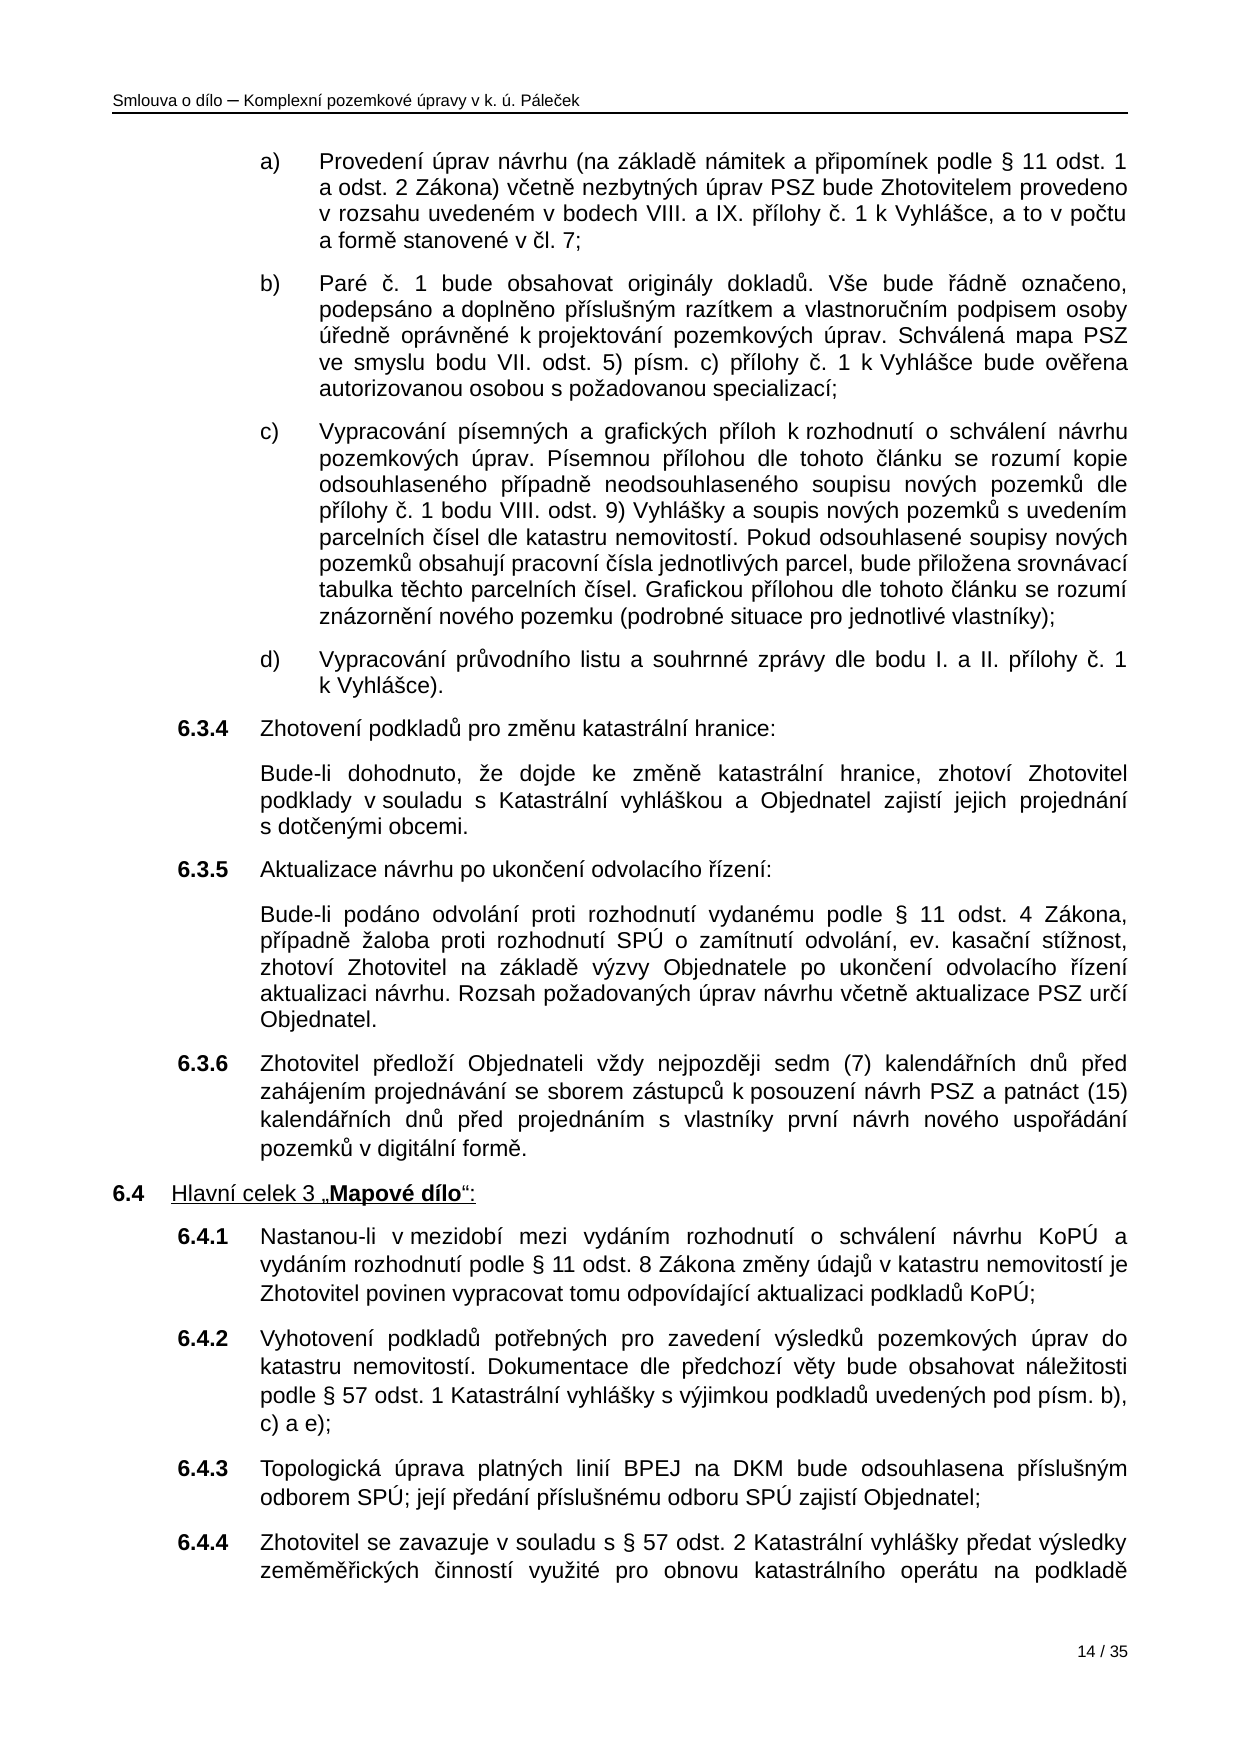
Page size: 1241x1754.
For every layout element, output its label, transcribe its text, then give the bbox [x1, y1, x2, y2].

list Paré č. 1 bude obsahovat originály dokladů. Vše bude řádně označeno, podepsáno a doplněno příslušným razítkem a vlastnoručním podpisem osoby úředně oprávněné k projektování pozemkových úprav. Schválená mapa PSZ ve smyslu bodu VII. odst. 5) písm. c) přílohy č. 1 k Vyhlášce bude ověřena autorizovanou osobou s požadovanou specializací; [260, 270, 1128, 402]
text Vyhotovení podkladů potřebných pro zavedení výsledků pozemkových úprav do katastru nemovitostí. Dokumentace dle předchozí věty bude obsahovat náležitosti podle § 57 odst. 1 Katastrální vyhlášky s výjimkou podkladů uvedených pod písm. b), c) a e); [177, 1325, 1128, 1437]
text Aktualizace návrhu po ukončení odvolacího řízení: [177, 856, 1128, 882]
list Bude-li podáno odvolání proti rozhodnutí vydanému podle § 11 odst. 4 Zákona, případně žaloba proti rozhodnutí SPÚ o zamítnutí odvolání, ev. kasační stížnost, zhotoví Zhotovitel na základě výzvy Objednatele po ukončení odvolacího řízení aktualizaci návrhu. Rozsah požadovaných úprav návrhu včetně aktualizace PSZ určí Objednatel. [260, 901, 1128, 1033]
list Provedení úprav návrhu (na základě námitek a připomínek podle § 11 odst. 1 a odst. 2 Zákona) včetně nezbytných úprav PSZ bude Zhotovitelem provedeno v rozsahu uvedeném v bodech VIII. a IX. přílohy č. 1 k Vyhlášce, a to v počtu a formě stanovené v čl. 7; [260, 148, 1128, 253]
text Zhotovitel předloží Objednateli vždy nejpozději sedm (7) kalendářních dnů před zahájením projednávání se sborem zástupců k posouzení návrh PSZ a patnáct (15) kalendářních dnů před projednáním s vlastníky první návrh nového uspořádání pozemků v digitální formě. [177, 1049, 1128, 1161]
list Vypracování písemných a grafických příloh k rozhodnutí o schválení návrhu pozemkových úprav. Písemnou přílohou dle tohoto článku se rozumí kopie odsouhlaseného případně neodsouhlaseného soupisu nových pozemků dle přílohy č. 1 bodu VIII. odst. 9) Vyhlášky a soupis nových pozemků s uvedením parcelních čísel dle katastru nemovitostí. Pokud odsouhlasené soupisy nových pozemků obsahují pracovní čísla jednotlivých parcel, bude přiložena srovnávací tabulka těchto parcelních čísel. Grafickou přílohou dle tohoto článku se rozumí znázornění nového pozemku (podrobné situace pro jednotlivé vlastníky); [260, 418, 1128, 629]
text Zhotovení podkladů pro změnu katastrální hranice: [177, 715, 1128, 741]
list Bude-li dohodnuto, že dojde ke změně katastrální hranice, zhotoví Zhotovitel podklady v souladu s Katastrální vyhláškou a Objednatel zajistí jejich projednání s dotčenými obcemi. [260, 760, 1128, 839]
list Vypracování průvodního listu a souhrnné zprávy dle bodu I. a II. přílohy č. 1 k Vyhlášce). [260, 646, 1128, 698]
text Hlavní celek 3 „Mapové dílo“: [112, 1180, 1128, 1206]
text Nastanou-li v mezidobí mezi vydáním rozhodnutí o schválení návrhu KoPÚ a vydáním rozhodnutí podle § 11 odst. 8 Zákona změny údajů v katastru nemovitostí je Zhotovitel povinen vypracovat tomu odpovídající aktualizaci podkladů KoPÚ; [177, 1223, 1128, 1306]
text Topologická úprava platných linií BPEJ na DKM bude odsouhlasena příslušným odborem SPÚ; její předání příslušnému odboru SPÚ zajistí Objednatel; [177, 1455, 1128, 1510]
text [177, 1529, 1128, 1584]
